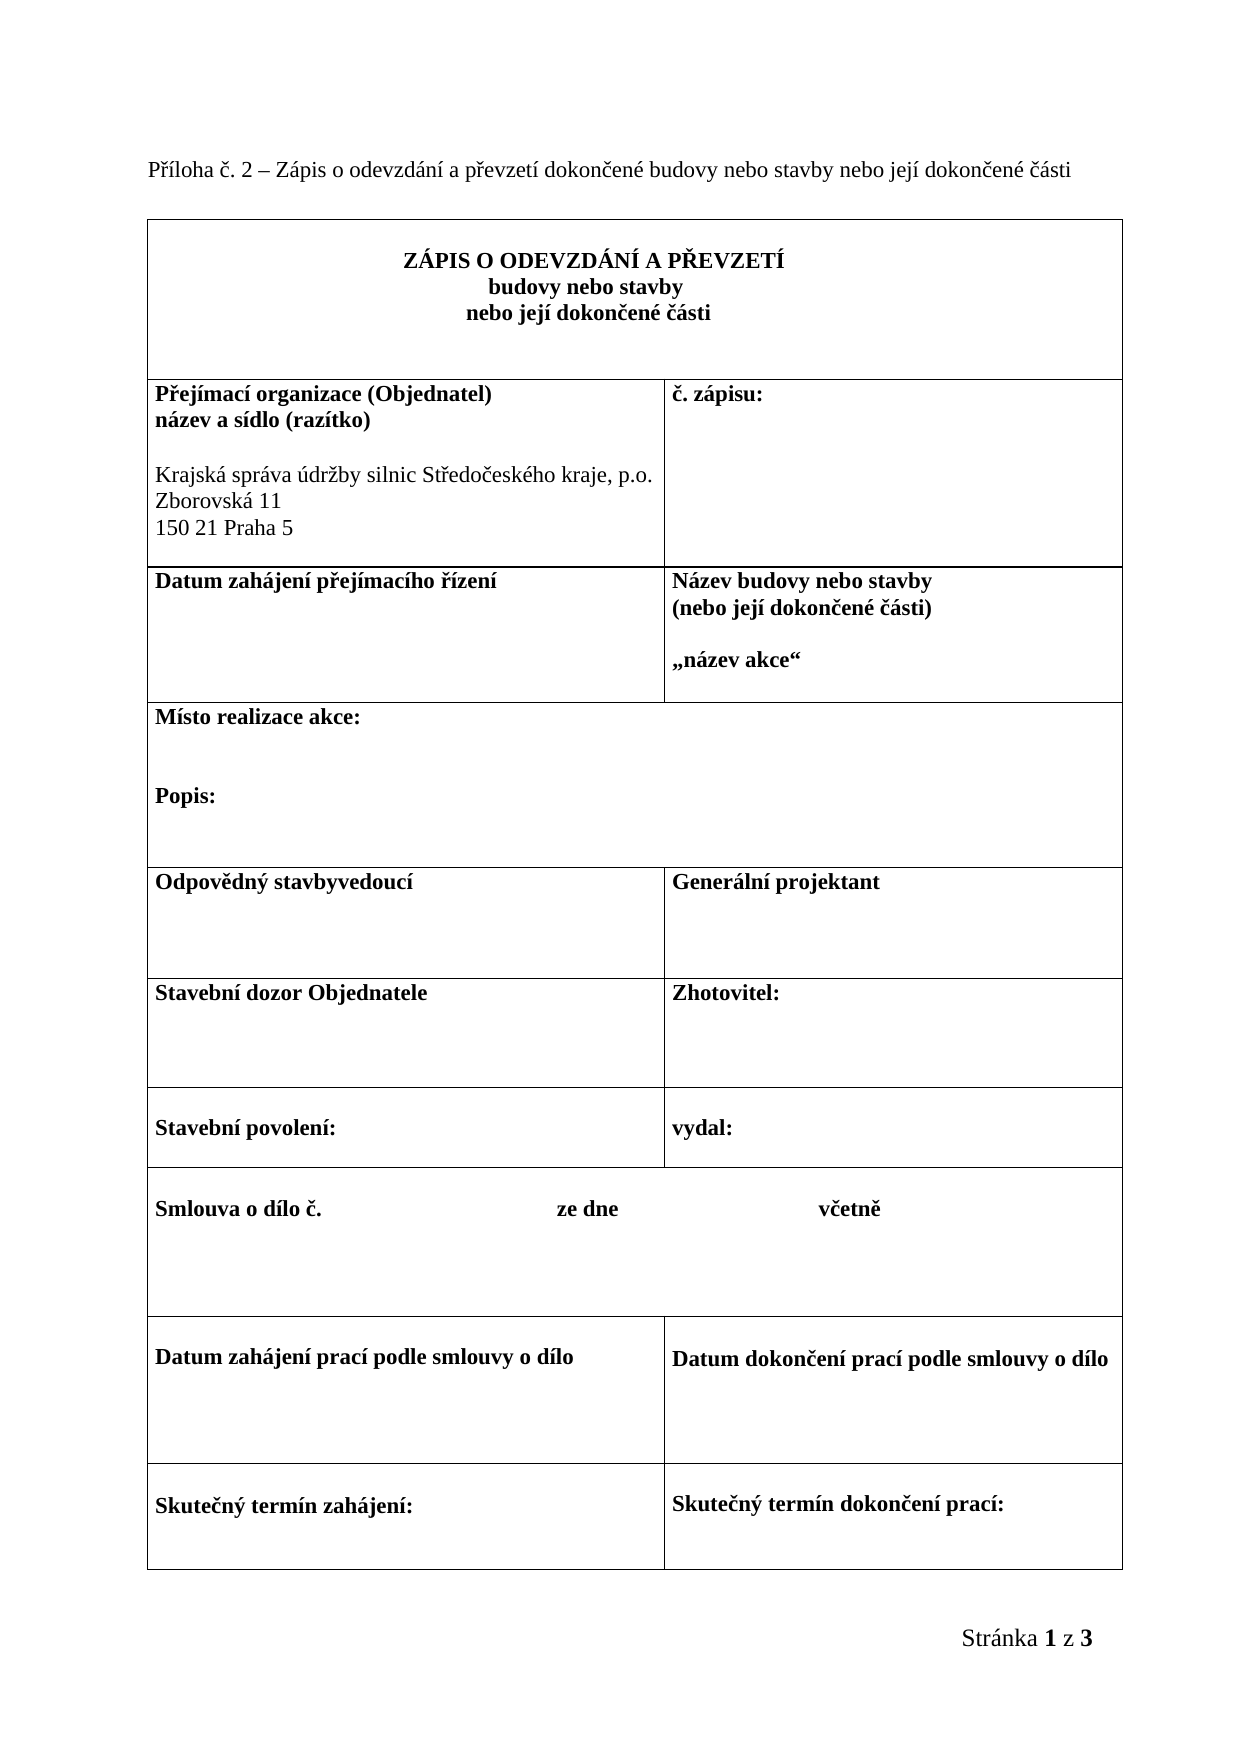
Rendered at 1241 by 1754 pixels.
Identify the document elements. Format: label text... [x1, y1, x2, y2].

table_cell Datum dokončení prací podle smlouvy o dílo [665, 1317, 1122, 1462]
table_cell Generální projektant [665, 868, 1122, 978]
table_cell vydal: [665, 1088, 1122, 1167]
table_cell Stavební povolení: [148, 1088, 664, 1167]
table_cell Skutečný termín dokončení prací: [665, 1464, 1122, 1569]
table_cell Skutečný termín zahájení: [148, 1464, 664, 1569]
table_cell Název budovy nebo stavby (nebo její dokončené části) „název akce“ [665, 568, 1122, 702]
table_cell Datum zahájení přejímacího řízení [148, 568, 664, 702]
table_cell Přejímací organizace (Objednatel) název a sídlo (razítko) Krajská správa údržby silnic Středočeského kraje, p.o. Zborovská 11 150 21 Praha 5 [148, 380, 664, 566]
table_cell Místo realizace akce: Popis: [148, 703, 1122, 867]
table_cell Zhotovitel: [665, 979, 1122, 1087]
table_cell Datum zahájení prací podle smlouvy o dílo [148, 1317, 664, 1462]
table_cell č. zápisu: [665, 380, 1122, 566]
table_cell Stavební dozor Objednatele [148, 979, 664, 1087]
table_cell Odpovědný stavbyvedoucí [148, 868, 664, 978]
list Příloha č. 2 – Zápis o odevzdání a převzetí dokončené budovy nebo stavby nebo její dokončené části [148, 156, 1093, 182]
table_header ZÁPIS O ODEVZDÁNÍ A PŘEVZETÍ budovy nebo stavby nebo její dokončené části [148, 220, 1122, 378]
table_cell Smlouva o dílo č. ze dne včetně [148, 1168, 1122, 1316]
